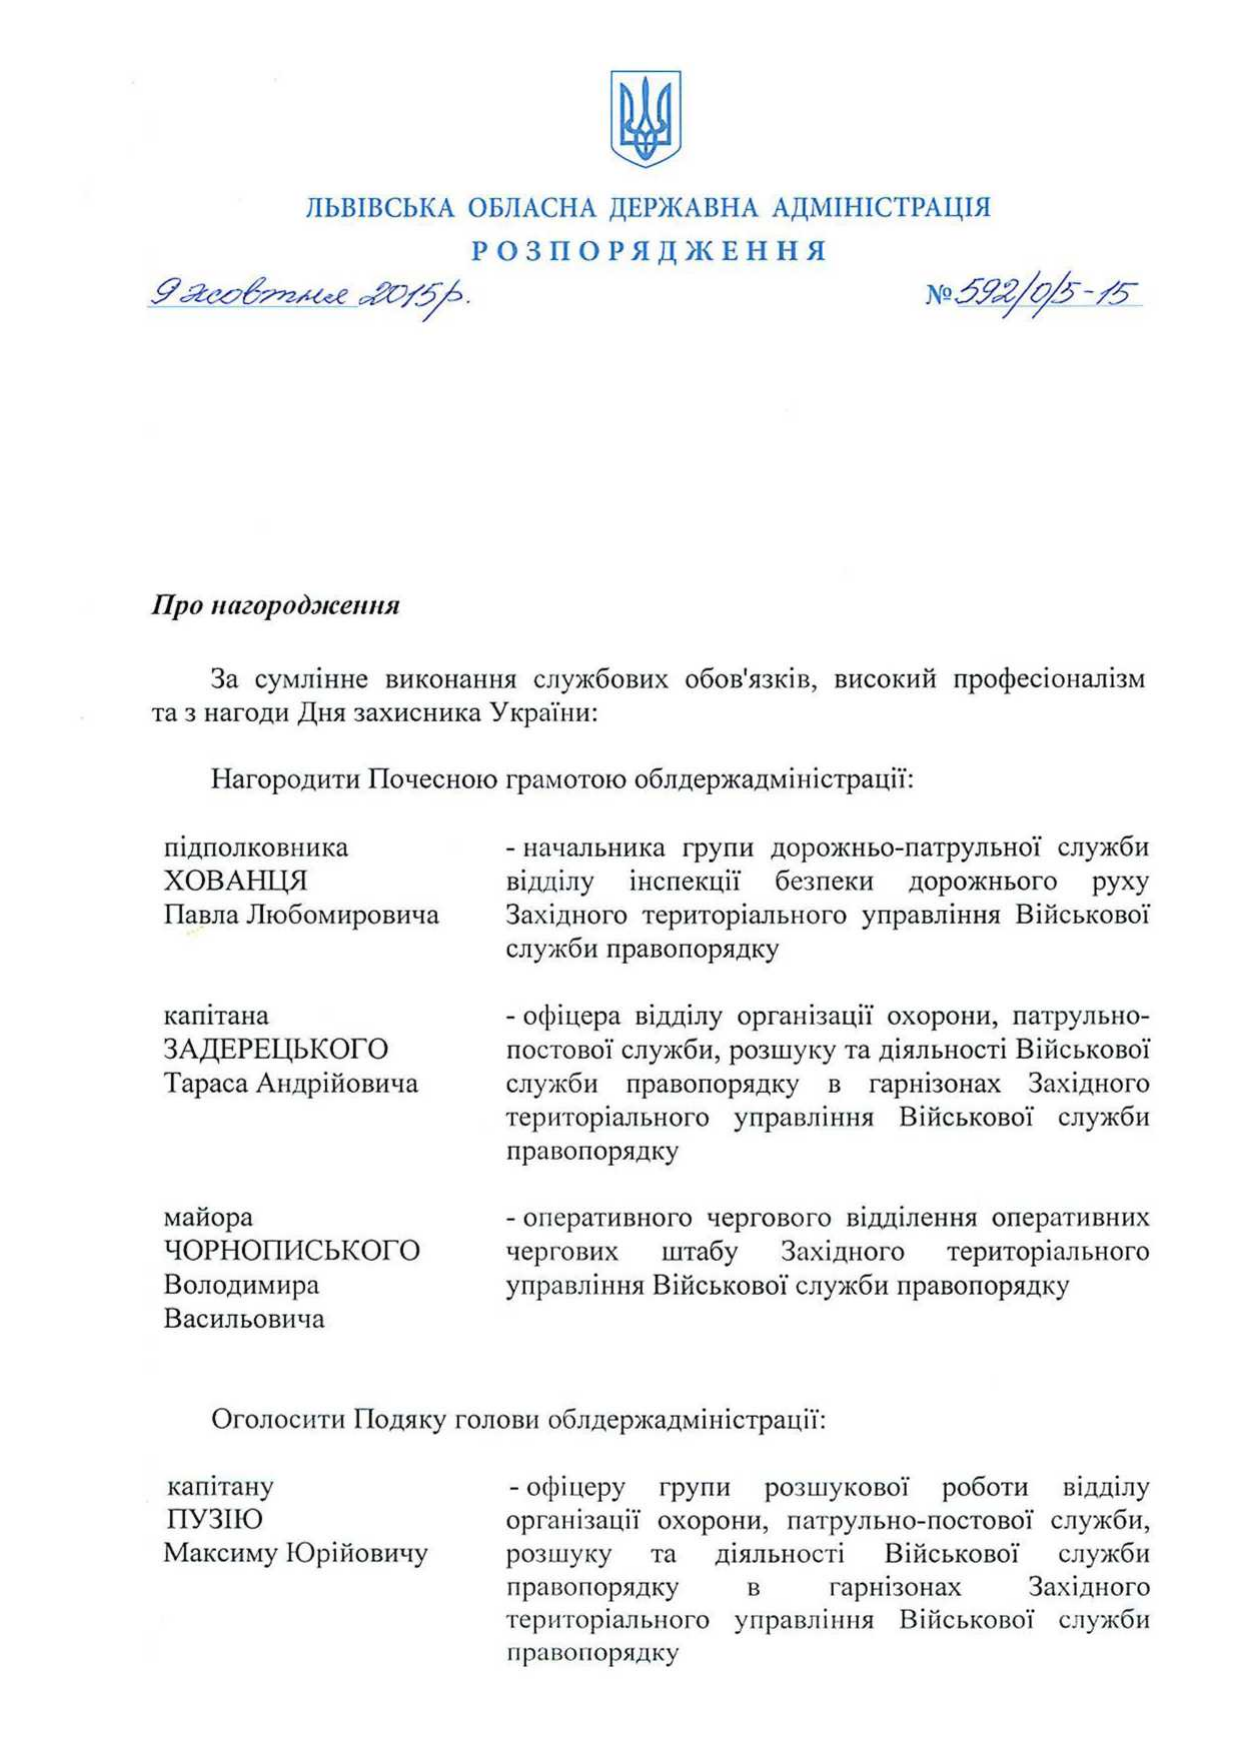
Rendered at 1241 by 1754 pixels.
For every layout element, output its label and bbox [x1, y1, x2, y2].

picture [54, 62, 1186, 1691]
